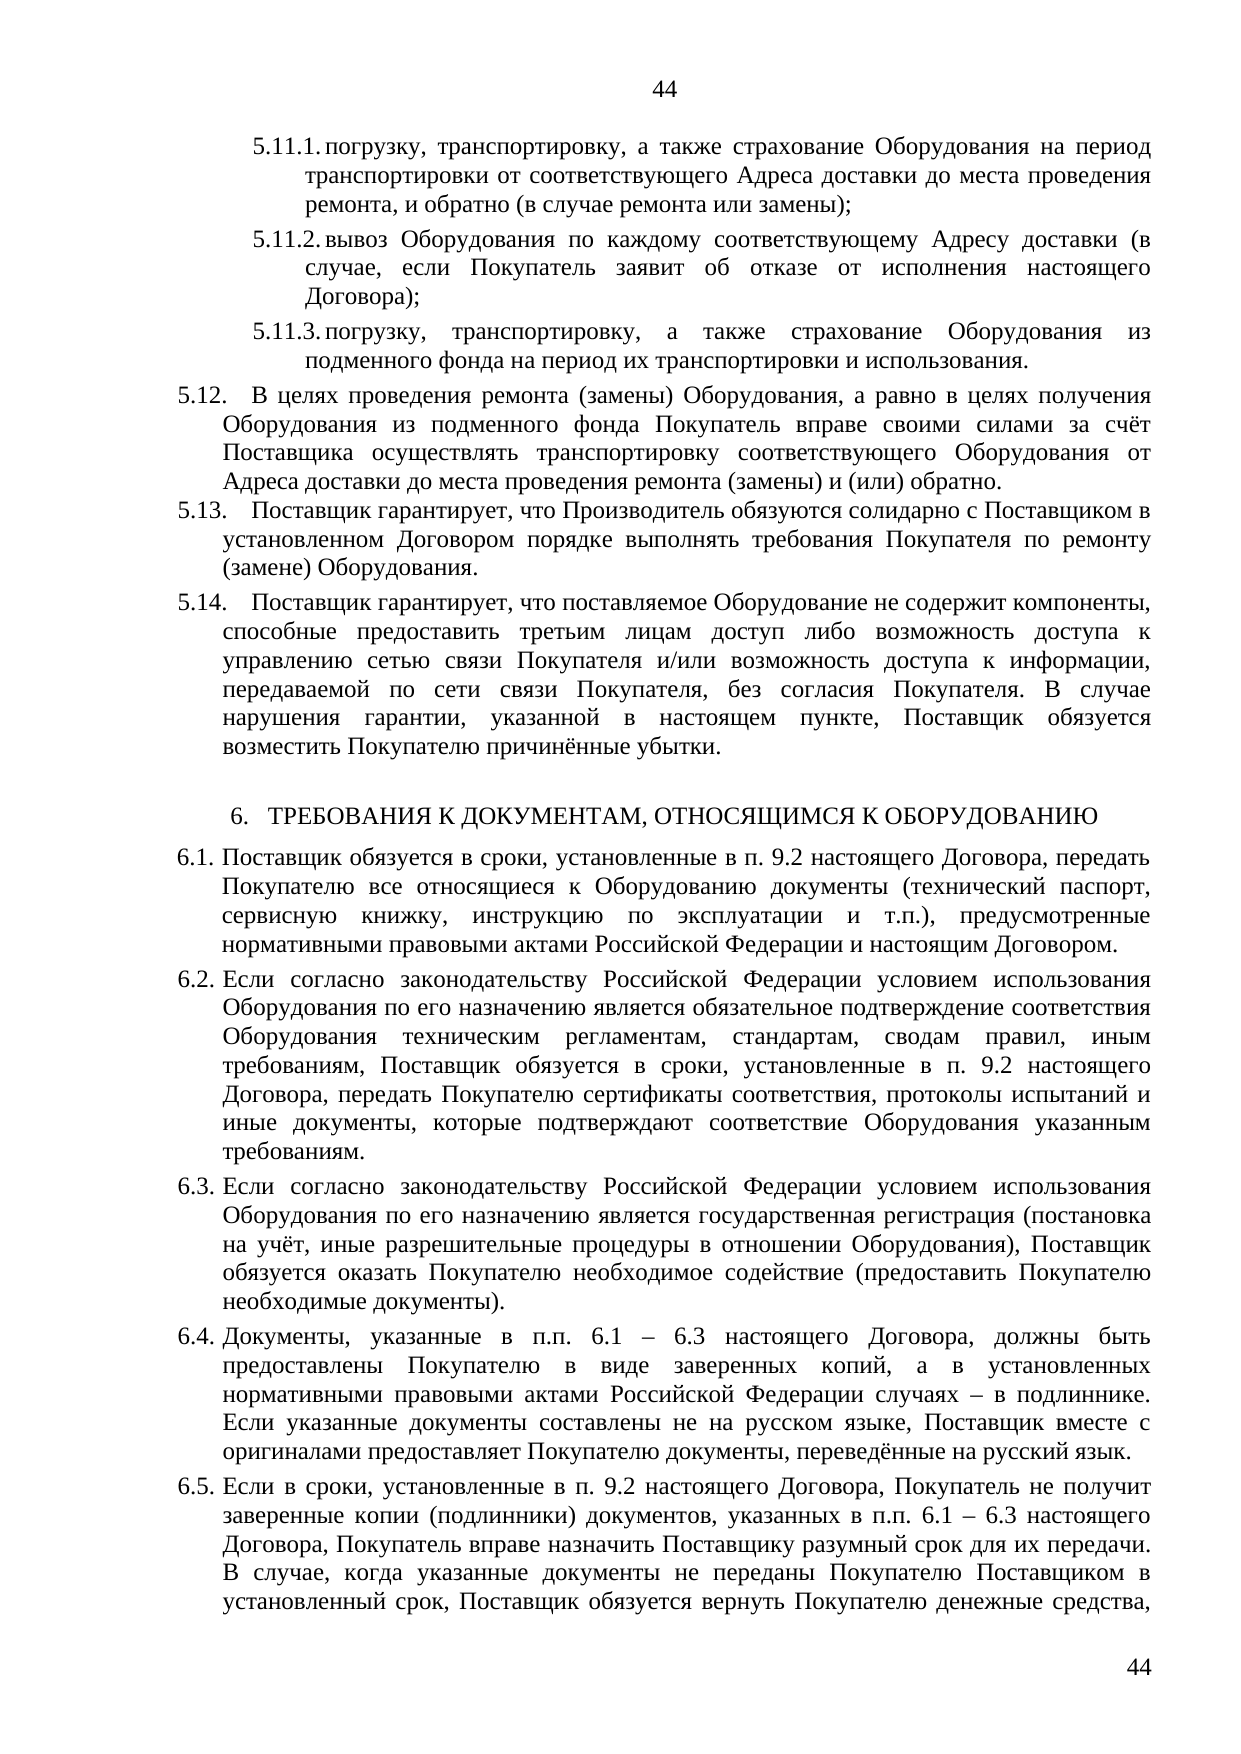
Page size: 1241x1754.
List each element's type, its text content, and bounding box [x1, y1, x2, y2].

list погрузку, транспортировку, а также страхование Оборудования из подменного фонда на период их транспортировки и использования. [252, 316, 1152, 374]
list Поставщик гарантирует, что Производитель обязуются солидарно с Поставщиком в установленном Договором порядке выполнять требования Покупателя по ремонту (замене) Оборудования. [177, 495, 1152, 581]
list Поставщик обязуется в сроки, установленные в п. 9.2 настоящего Договора, передать Покупателю все относящиеся к Оборудованию документы (технический паспорт, сервисную книжку, инструкцию по эксплуатации и т.п.), предусмотренные нормативными правовыми актами Российской Федерации и настоящим Договором. [177, 842, 1152, 957]
list Документы, указанные в п.п. 6.1 – 6.3 настоящего Договора, должны быть предоставлены Покупателю в виде заверенных копий, а в установленных нормативными правовыми актами Российской Федерации случаях – в подлиннике. Если указанные документы составлены не на русском языке, Поставщик вместе с оригиналами предоставляет Покупателю документы, переведённые на русский язык. [177, 1321, 1152, 1465]
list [177, 1471, 1152, 1615]
list Если согласно законодательству Российской Федерации условием использования Оборудования по его назначению является государственная регистрация (постановка на учёт, иные разрешительные процедуры в отношении Оборудования), Поставщик обязуется оказать Покупателю необходимое содействие (предоставить Покупателю необходимые документы). [177, 1171, 1152, 1315]
list ТРЕБОВАНИЯ К ДОКУМЕНТАМ, ОТНОСЯЩИМСЯ К ОБОРУДОВАНИЮ [177, 801, 1152, 830]
list Поставщик гарантирует, что поставляемое Оборудование не содержит компоненты, способные предоставить третьим лицам доступ либо возможность доступа к управлению сетью связи Покупателя и/или возможность доступа к информации, передаваемой по сети связи Покупателя, без согласия Покупателя. В случае нарушения гарантии, указанной в настоящем пункте, Поставщик обязуется возместить Покупателю причинённые убытки. [177, 587, 1152, 760]
list вывоз Оборудования по каждому соответствующему Адресу доставки (в случае, если Покупатель заявит об отказе от исполнения настоящего Договора); [252, 224, 1152, 310]
list В целях проведения ремонта (замены) Оборудования, а равно в целях получения Оборудования из подменного фонда Покупатель вправе своими силами за счёт Поставщика осуществлять транспортировку соответствующего Оборудования от Адреса доставки до места проведения ремонта (замены) и (или) обратно. [177, 380, 1152, 495]
list Если согласно законодательству Российской Федерации условием использования Оборудования по его назначению является обязательное подтверждение соответствия Оборудования техническим регламентам, стандартам, сводам правил, иным требованиям, Поставщик обязуется в сроки, установленные в п. 9.2 настоящего Договора, передать Покупателю сертификаты соответствия, протоколы испытаний и иные документы, которые подтверждают соответствие Оборудования указанным требованиям. [177, 964, 1152, 1165]
list погрузку, транспортировку, а также страхование Оборудования на период транспортировки от соответствующего Адреса доставки до места проведения ремонта, и обратно (в случае ремонта или замены); [252, 131, 1152, 217]
